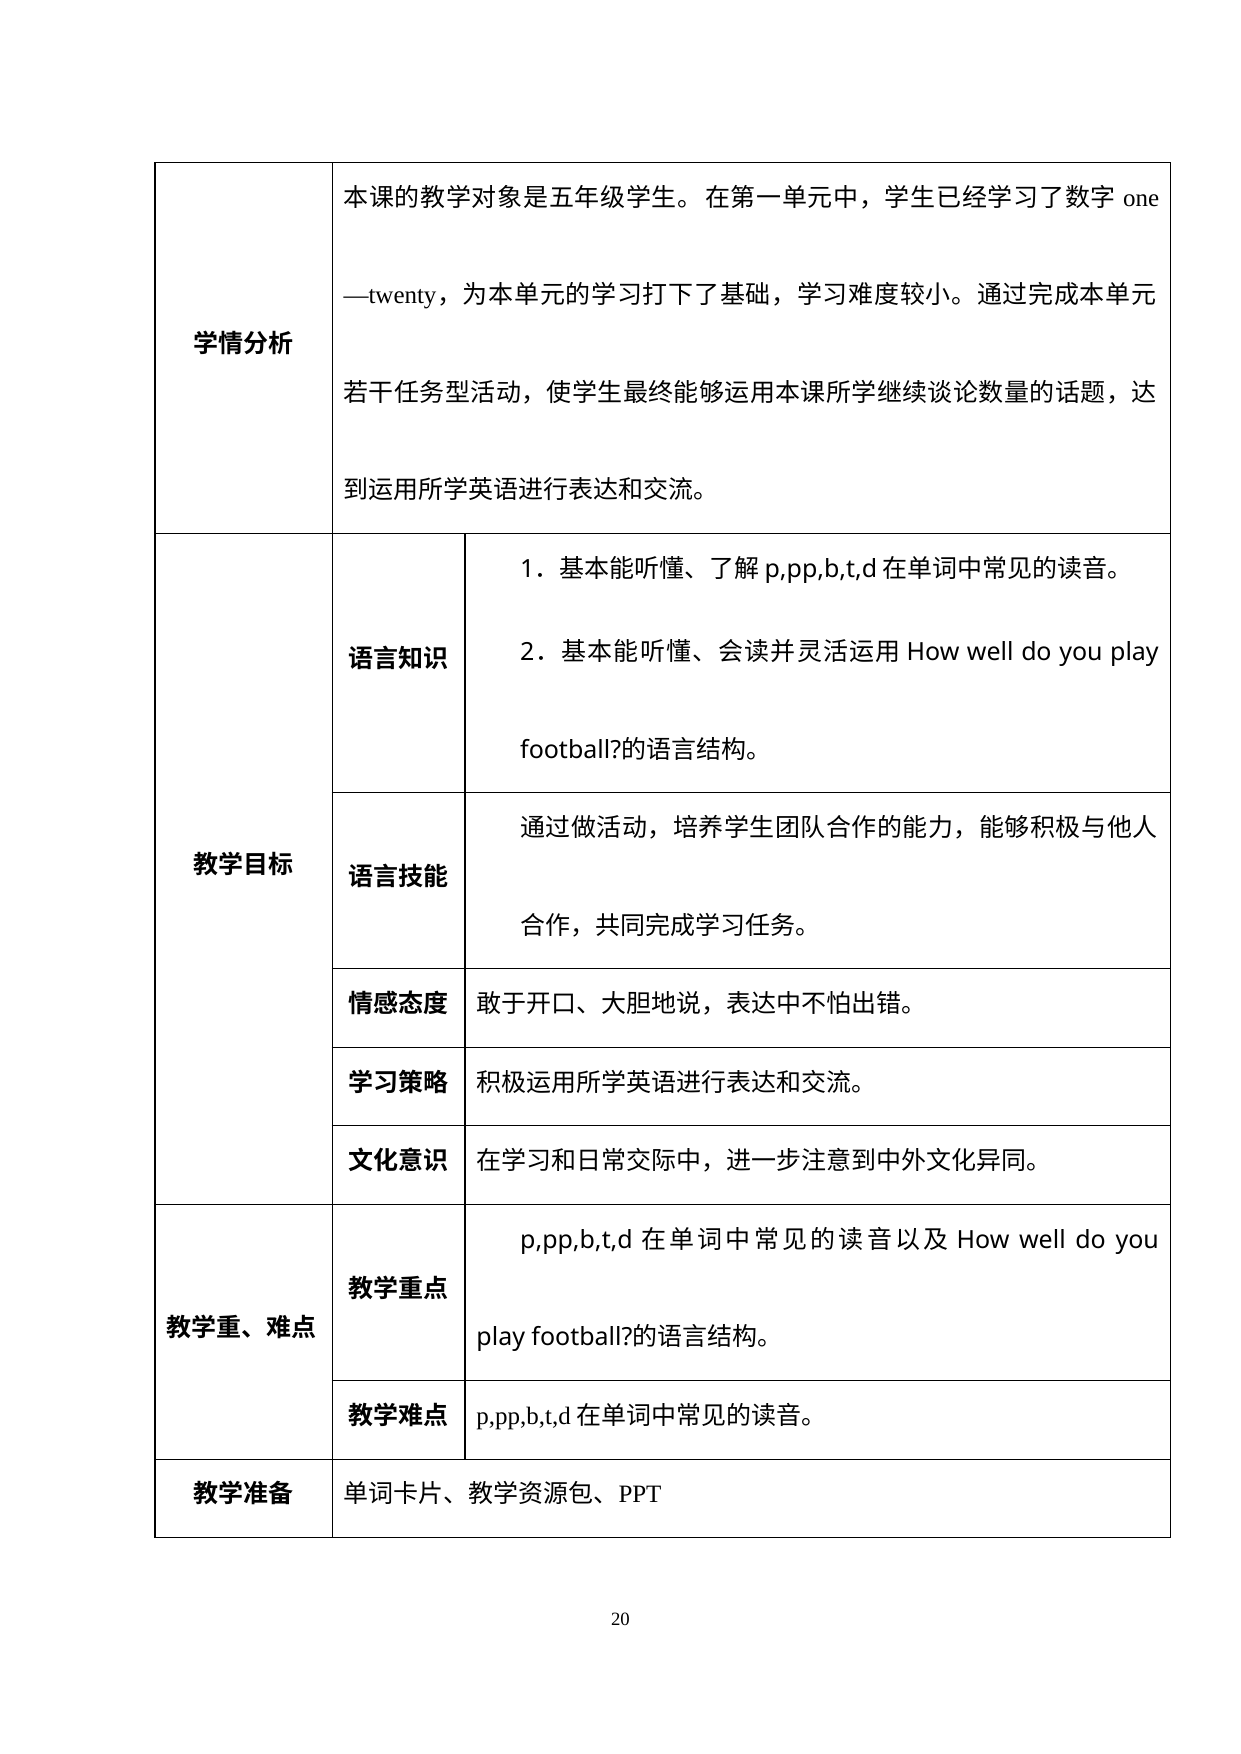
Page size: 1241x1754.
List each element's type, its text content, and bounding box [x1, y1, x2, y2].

table_cell 语言技能 [333, 793, 464, 968]
table_cell 学习策略 [333, 1048, 464, 1125]
table_cell 教学难点 [333, 1381, 464, 1458]
table_cell 学情分析 [156, 163, 332, 533]
table_cell 文化意识 [333, 1126, 464, 1204]
table_cell 教学重点 [333, 1205, 464, 1380]
table_cell 单词卡片、教学资源包、PPT [333, 1460, 1170, 1537]
table_cell 敢于开口、大胆地说，表达中不怕出错。 [466, 969, 1170, 1047]
table_cell 1．基本能听懂、了解p,pp,b,t,d在单词中常见的读音。 2．基本能听懂、会读并灵活运用How well do you play football?的语言结构。 [466, 534, 1170, 792]
table_cell 情感态度 [333, 969, 464, 1047]
table_cell 本课的教学对象是五年级学生。在第一单元中，学生已经学习了数字one—twenty，为本单元的学习打下了基础，学习难度较小。通过完成本单元若干任务型活动，使学生最终能够运用本课所学继续谈论数量的话题，达到运用所学英语进行表达和交流。 [333, 163, 1170, 533]
table_cell 语言知识 [333, 534, 464, 792]
table_cell 教学重、难点 [156, 1205, 332, 1458]
table_cell 积极运用所学英语进行表达和交流。 [466, 1048, 1170, 1125]
table_cell 教学目标 [156, 534, 332, 1204]
table_cell 在学习和日常交际中，进一步注意到中外文化异同。 [466, 1126, 1170, 1204]
table_cell 通过做活动，培养学生团队合作的能力，能够积极与他人合作，共同完成学习任务。 [466, 793, 1170, 968]
table_cell p,pp,b,t,d在单词中常见的读音。 [466, 1381, 1170, 1458]
table_cell 教学准备 [156, 1460, 332, 1537]
table_cell p,pp,b,t,d在单词中常见的读音以及How well do you play football?的语言结构。 [466, 1205, 1170, 1380]
